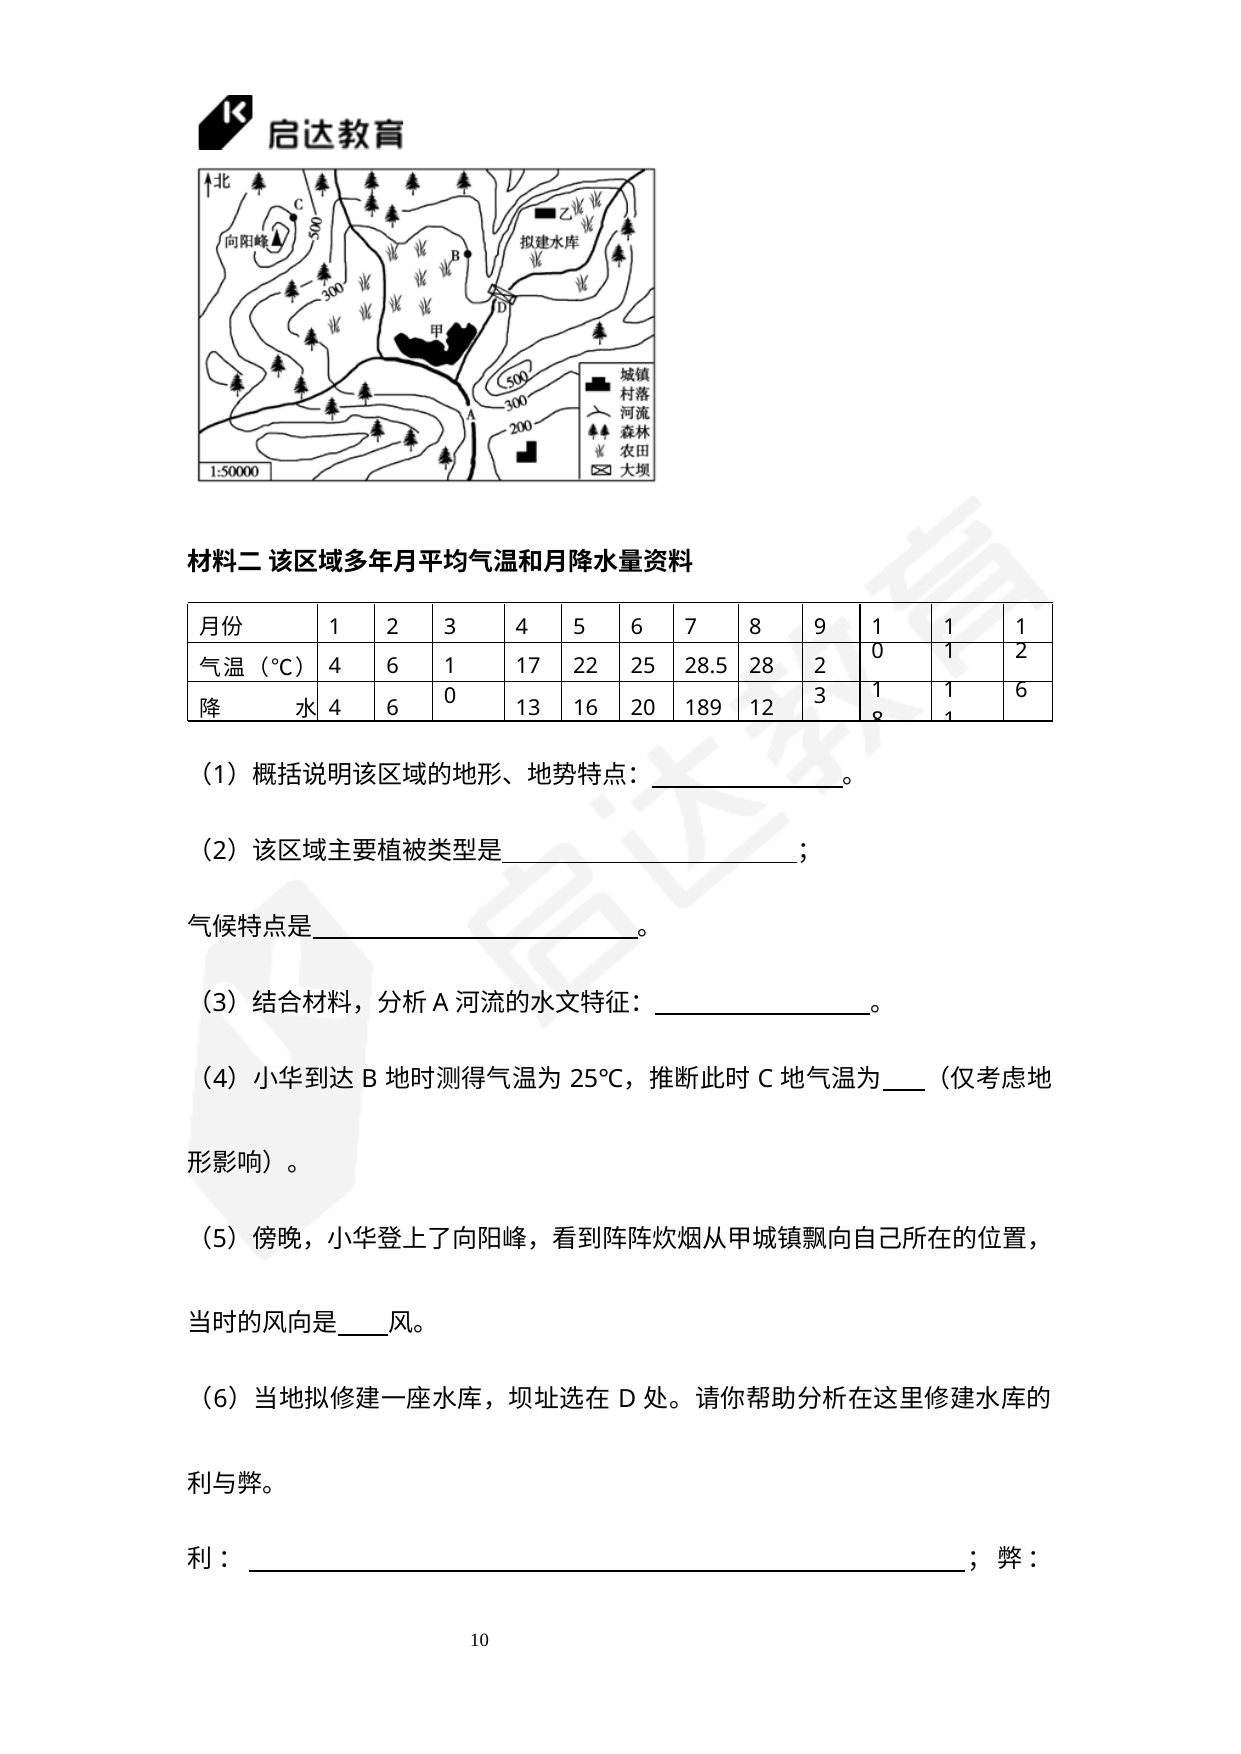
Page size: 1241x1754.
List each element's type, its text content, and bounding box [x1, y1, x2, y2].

picture [198, 95, 404, 150]
text 材料二 该区域多年月平均气温和月降水量资料 [187, 527, 1053, 592]
text （2）该区域主要植被类型是 ； [187, 816, 1053, 881]
text （4）小华到达 B 地时测得气温为 25℃，推断此时 C 地气温为 （仅考虑地形影响）。 [187, 1044, 1053, 1193]
text （3）结合材料，分析 A 河流的水文特征： 。 [187, 968, 1053, 1033]
text （5）傍晚，小华登上了向阳峰，看到阵阵炊烟从甲城镇飘向自己所在的位置，当时的风向是 风。 [187, 1204, 1053, 1353]
text 气候特点是 。 [187, 892, 1053, 957]
text （6）当地拟修建一座水库，坝址选在 D 处。请你帮助分析在这里修建水库的利与弊。 [187, 1364, 1053, 1514]
picture [187, 162, 672, 490]
text （1）概括说明该区域的地形、地势特点： 。 [187, 740, 1053, 805]
text 利： ；弊： 。 [187, 1524, 1053, 1589]
